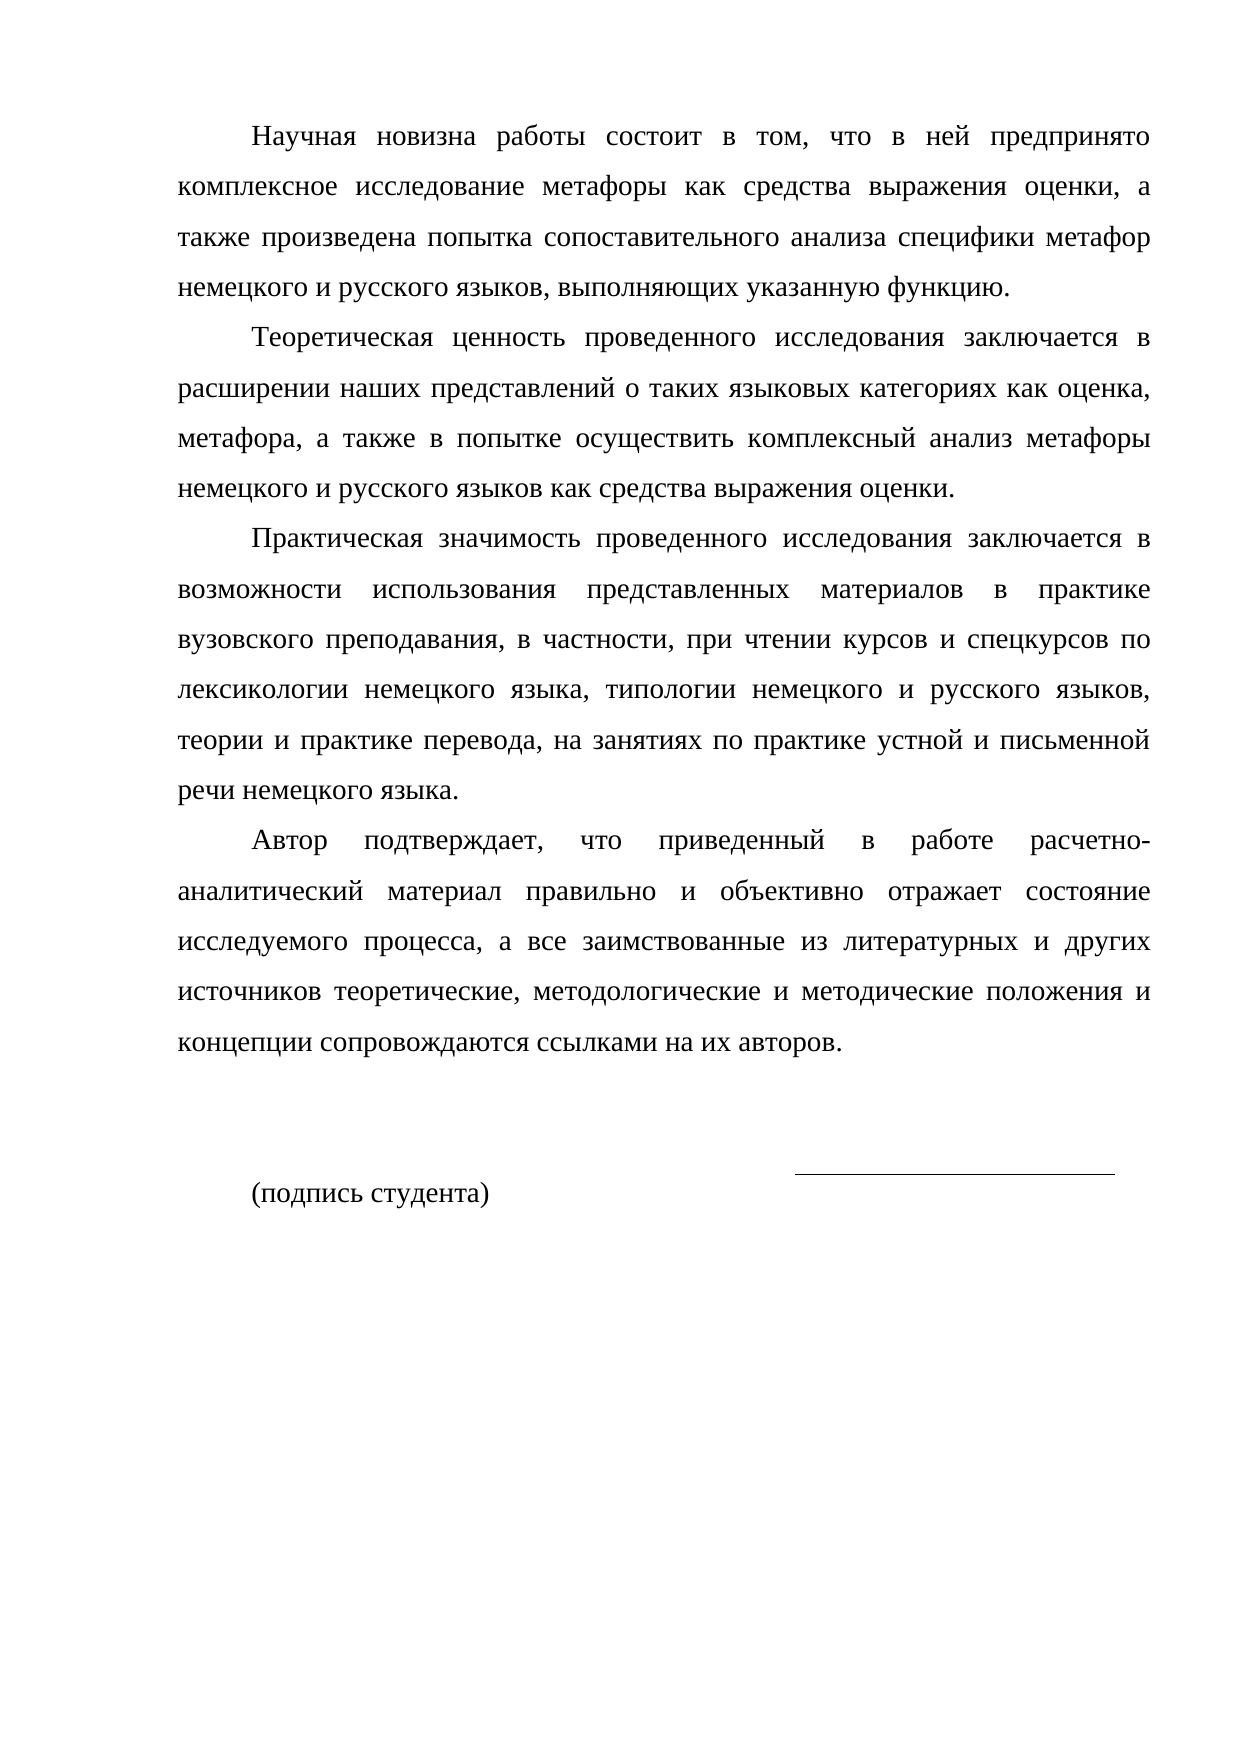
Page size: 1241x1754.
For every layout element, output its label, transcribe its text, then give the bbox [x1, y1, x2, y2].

text Научная новизна работы состоит в том, что в ней предпринято комплексное исследование метафоры как средства выражения оценки, а также произведена попытка сопоставительного анализа специфики метафор немецкого и русского языков, выполняющих указанную функцию. [177, 118, 1152, 303]
text Автор подтверждает, что приведенный в работе расчетно-аналитический материал правильно и объективно отражает состояние исследуемого процесса, а все заимствованные из литературных и других источников теоретические, методологические и методические положения и концепции сопровождаются ссылками на их авторов. [177, 822, 1152, 1057]
text (подпись студента) [177, 1175, 1152, 1208]
text Теоретическая ценность проведенного исследования заключается в расширении наших представлений о таких языковых категориях как оценка, метафора, а также в попытке осуществить комплексный анализ метафоры немецкого и русского языков как средства выражения оценки. [177, 319, 1152, 504]
text Практическая значимость проведенного исследования заключается в возможности использования представленных материалов в практике вузовского преподавания, в частности, при чтении курсов и спецкурсов по лексикологии немецкого языка, типологии немецкого и русского языков, теории и практике перевода, на занятиях по практике устной и письменной речи немецкого языка. [177, 521, 1152, 806]
